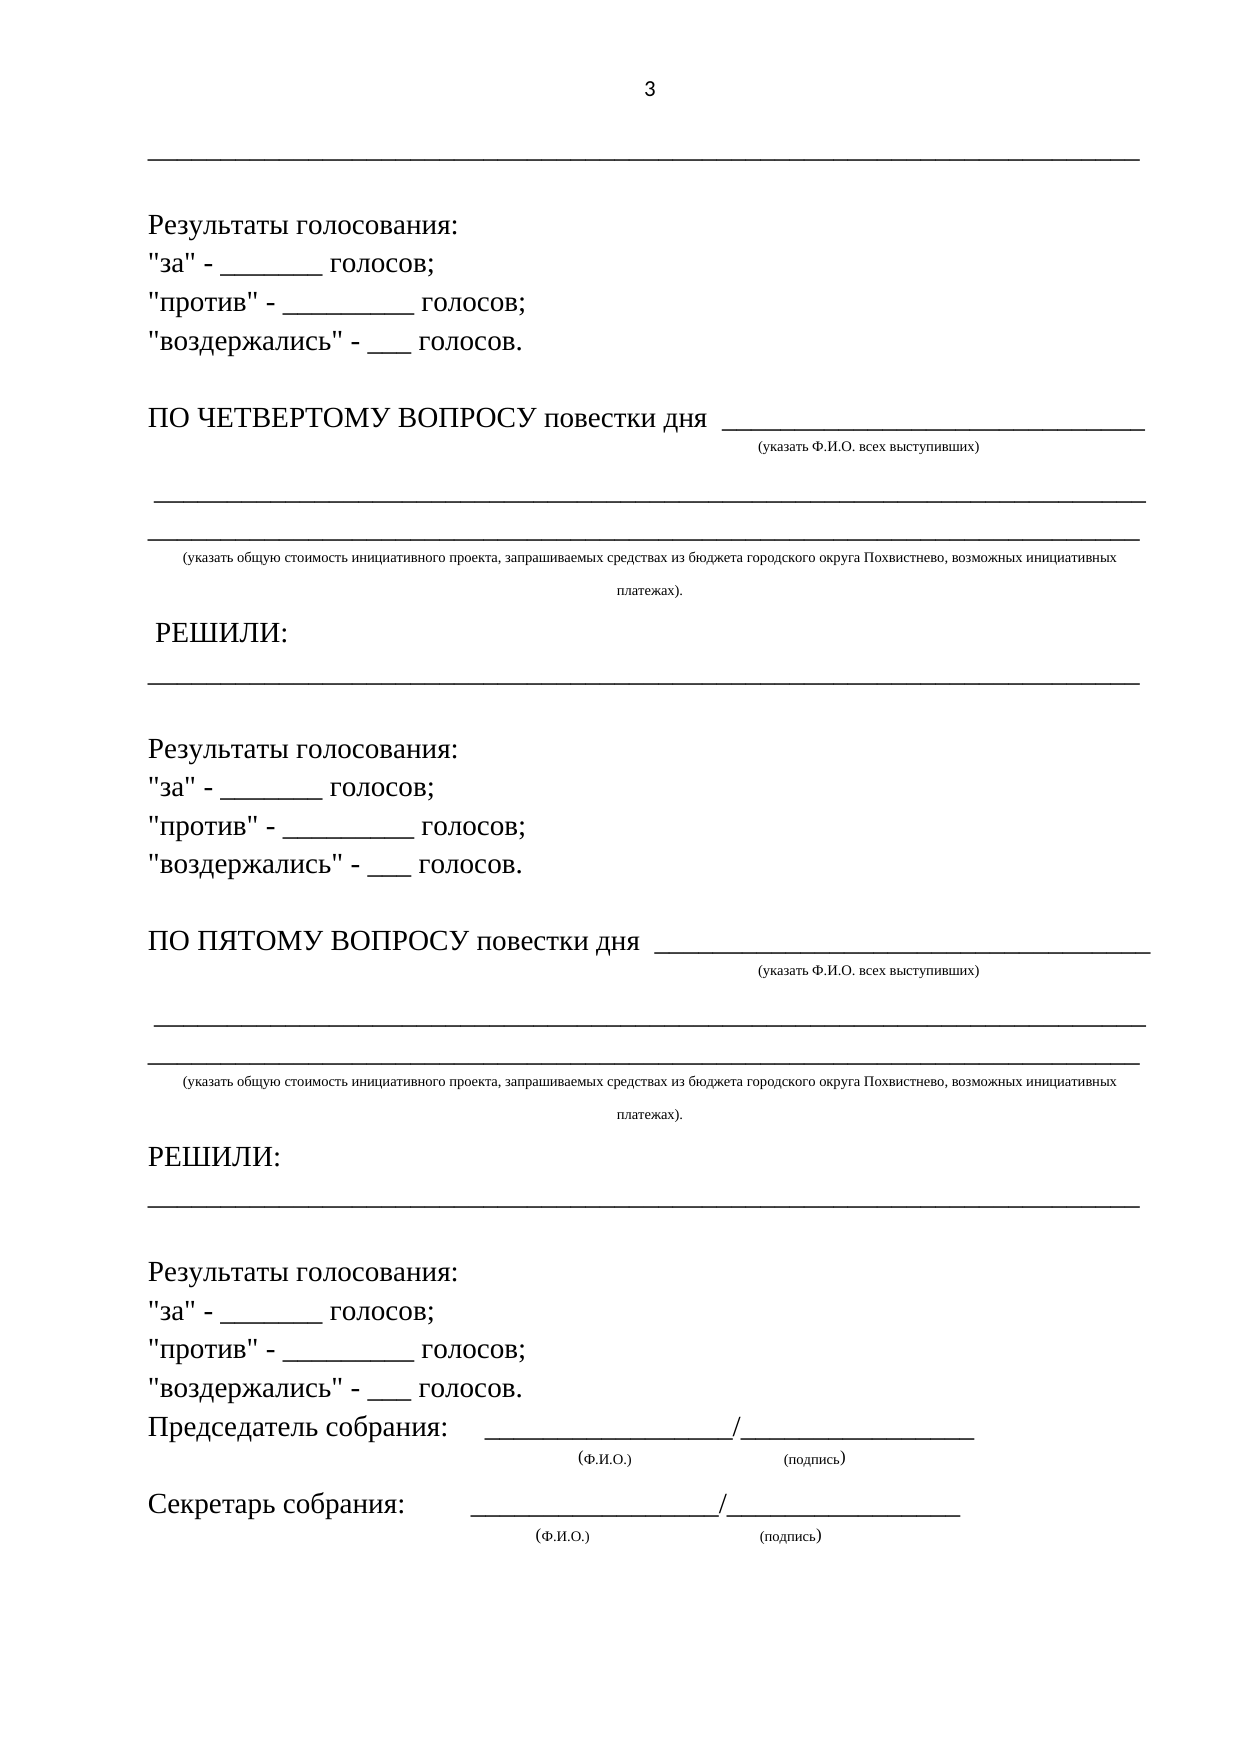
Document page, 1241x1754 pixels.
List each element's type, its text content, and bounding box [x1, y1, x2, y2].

text "против" - _________ голосов; [148, 1332, 1152, 1365]
text "против" - _________ голосов; [148, 284, 1152, 318]
text "против" - _________ голосов; [148, 808, 1152, 841]
text ПО ПЯТОМУ ВОПРОСУ повестки дня __________________________________ [148, 923, 1152, 957]
text "воздержались" - ___ голосов. [148, 1370, 1152, 1404]
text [148, 130, 1152, 163]
text "воздержались" - ___ голосов. [148, 846, 1152, 880]
text РЕШИЛИ: [148, 615, 1152, 649]
text ____________________________________________________________________ [148, 654, 1152, 687]
text ____________________________________________________________________ [148, 511, 1152, 544]
text РЕШИЛИ: [148, 1139, 1152, 1172]
text (указать Ф.И.О. всех выступивших) ____________________________________________________________________ [148, 962, 1152, 1029]
text ____________________________________________________________________ [148, 1177, 1152, 1211]
text ПО ЧЕТВЕРТОМУ ВОПРОСУ повестки дня _____________________________ [148, 400, 1152, 433]
text Результаты голосования: [148, 1254, 1152, 1288]
text (указать Ф.И.О. всех выступивших) ____________________________________________________________________ [148, 438, 1152, 506]
text "за" - _______ голосов; [148, 769, 1152, 803]
text (указать общую стоимость инициативного проекта, запрашиваемых средствах из бюджета городского округа Похвистнево, возможных инициативных платежах). [148, 1073, 1152, 1134]
text Председатель собрания: _________________/________________ [148, 1409, 1152, 1442]
text (Ф.И.О.) (подпись) [148, 1524, 1152, 1558]
text "воздержались" - ___ голосов. [148, 323, 1152, 356]
text (Ф.И.О.) (подпись) [148, 1447, 1152, 1481]
text ____________________________________________________________________ [148, 1034, 1152, 1068]
text Результаты голосования: [148, 207, 1152, 241]
text "за" - _______ голосов; [148, 246, 1152, 279]
text Секретарь собрания: _________________/________________ [148, 1486, 1152, 1519]
text (указать общую стоимость инициативного проекта, запрашиваемых средствах из бюджета городского округа Похвистнево, возможных инициативных платежах). [148, 549, 1152, 611]
text Результаты голосования: [148, 731, 1152, 764]
text "за" - _______ голосов; [148, 1293, 1152, 1327]
